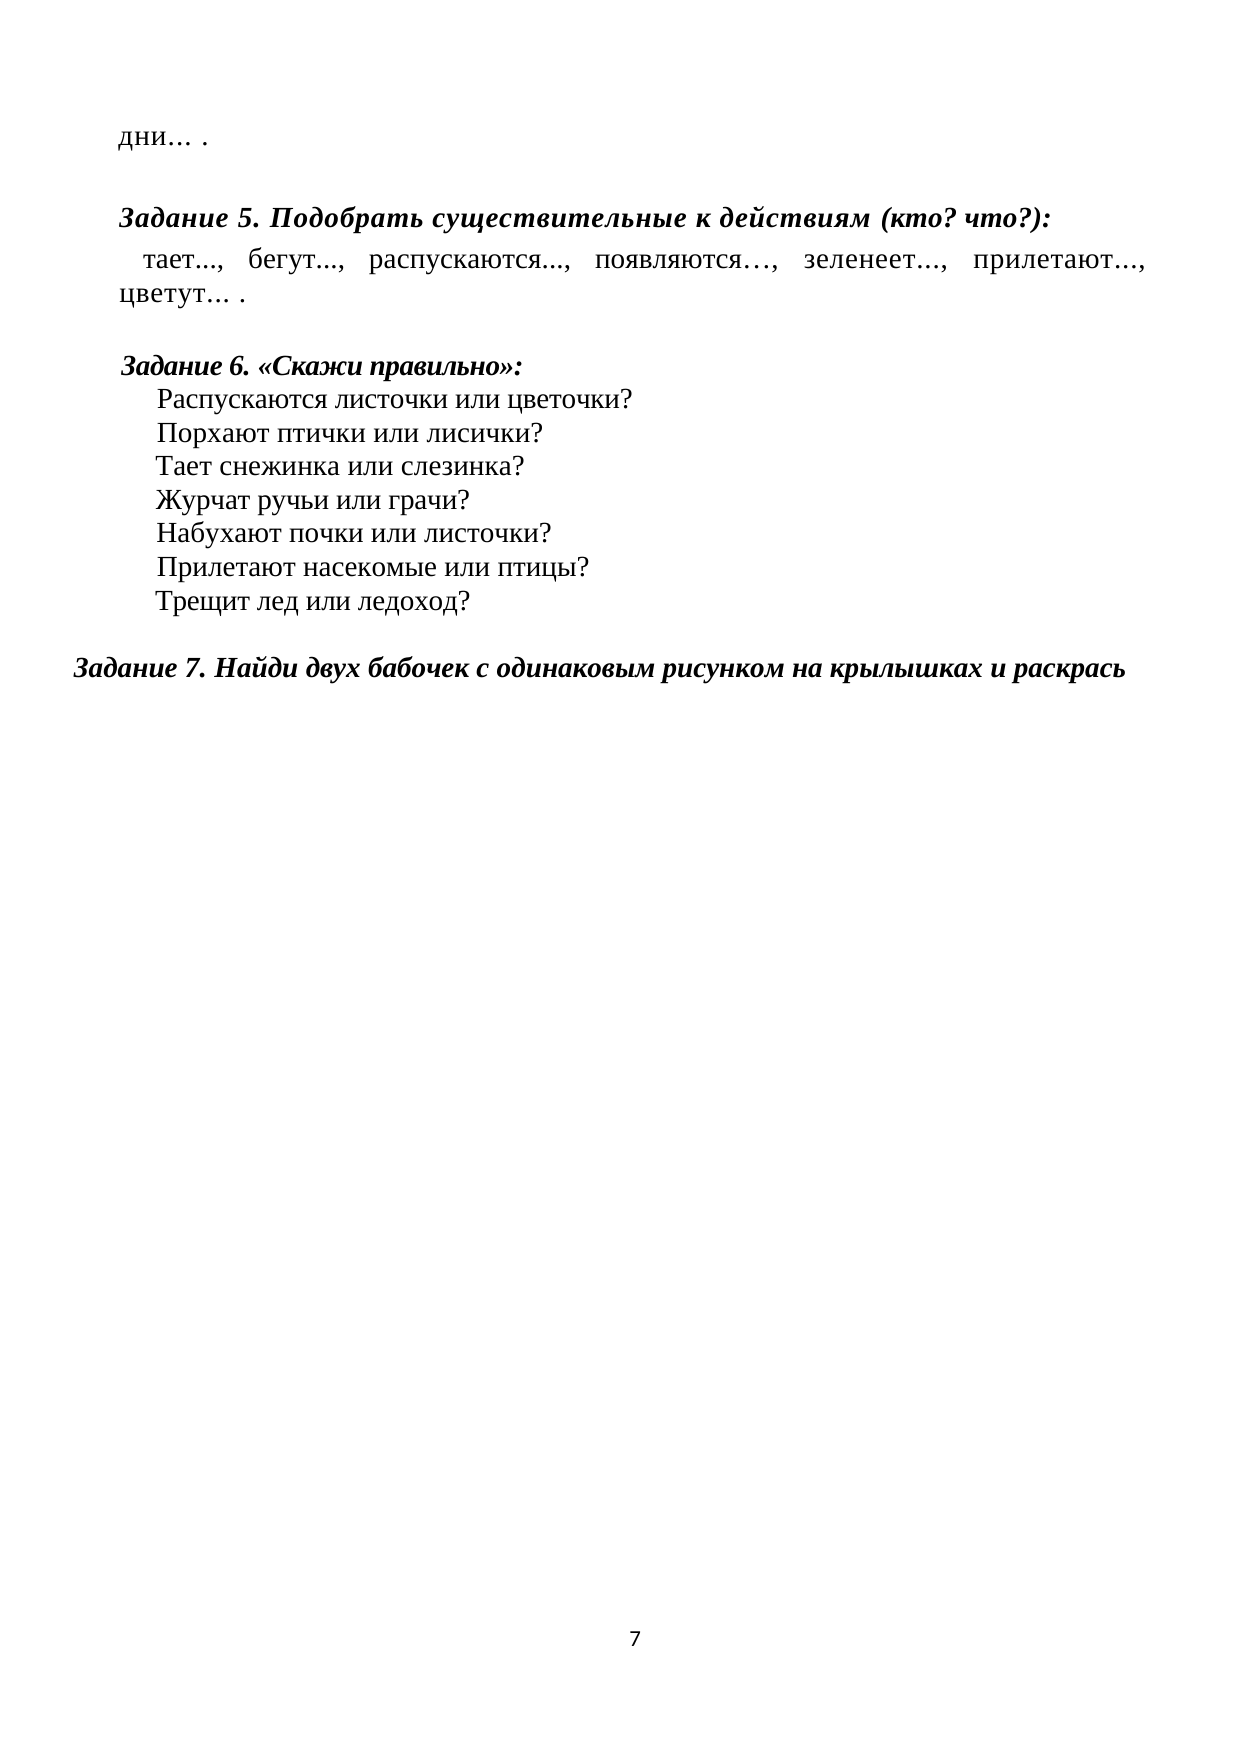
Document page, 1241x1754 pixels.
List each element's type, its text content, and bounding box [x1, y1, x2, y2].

text Порхают птички или лисички? [157, 415, 1152, 448]
text Тает снежинка или слезинка? [155, 448, 1152, 482]
text Задание 7. Найди двух бабочек с одинаковым рисунком на крылышках и раскрась [74, 650, 1152, 683]
text Прилетают насекомые или птицы? [157, 549, 1152, 583]
text Набухают почки или листочки? [156, 516, 1152, 549]
text Задание 5. Подобрать существительные к действиям (кто? что?): [119, 200, 1146, 234]
text тает..., бегут..., распускаются..., появляются…, зеленеет..., прилетают..., цветут... . [119, 241, 1146, 308]
text Журчат ручьи или грачи? [156, 482, 1152, 516]
text Трещит лед или ледоход? [119, 583, 1106, 616]
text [118, 118, 1145, 152]
text Распускаются листочки или цветочки? [157, 381, 1152, 415]
text Задание 6. «Скажи правильно»: [121, 348, 1152, 381]
